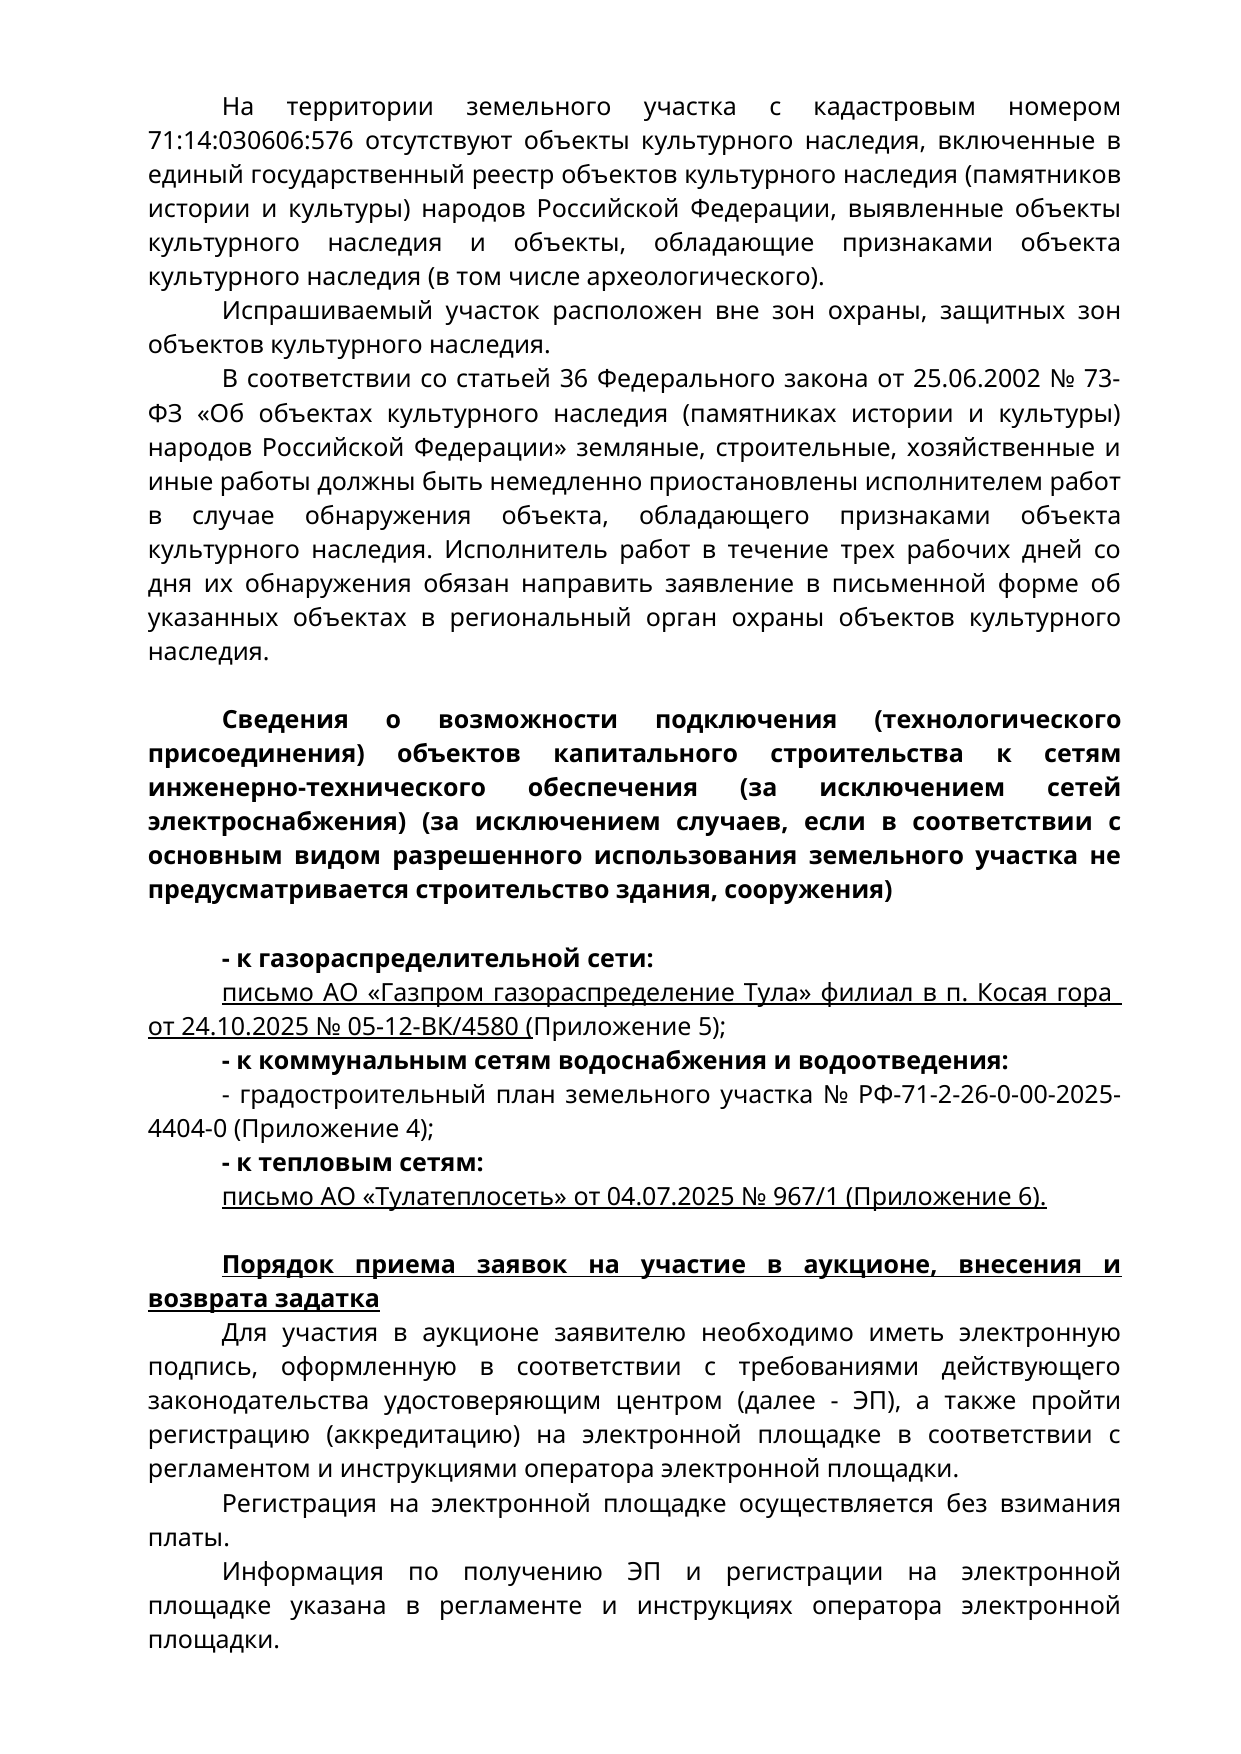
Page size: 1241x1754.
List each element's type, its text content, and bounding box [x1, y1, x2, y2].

text - к газораспределительной сети: [148, 940, 1122, 974]
text письмо АО «Газпром газораспределение Тула» филиал в п. Косая гора от 24.10.2025 № 05-12-ВК/4580 (Приложение 5); [148, 974, 1122, 1042]
text Испрашиваемый участок расположен вне зон охраны, защитных зон объектов культурного наследия. [148, 293, 1122, 361]
text На территории земельного участка с кадастровым номером 71:14:030606:576 отсутствуют объекты культурного наследия, включенные в единый государственный реестр объектов культурного наследия (памятников истории и культуры) народов Российской Федерации, выявленные объекты культурного наследия и объекты, обладающие признаками объекта культурного наследия (в том числе археологического). [148, 89, 1122, 293]
text Регистрация на электронной площадке осуществляется без взимания платы. [148, 1485, 1122, 1553]
text Сведения о возможности подключения (технологического присоединения) объектов капитального строительства к сетям инженерно-технического обеспечения (за исключением сетей электроснабжения) (за исключением случаев, если в соответствии с основным видом разрешенного использования земельного участка не предусматривается строительство здания, сооружения) [148, 702, 1122, 906]
text - к тепловым сетям: [148, 1144, 1122, 1179]
text - градостроительный план земельного участка № РФ-71-2-26-0-00-2025-4404-0 (Приложение 4); [148, 1076, 1122, 1144]
text Информация по получению ЭП и регистрации на электронной площадке указана в регламенте и инструкциях оператора электронной площадки. [148, 1553, 1122, 1656]
text Для участия в аукционе заявителю необходимо иметь электронную подпись, оформленную в соответствии с требованиями действующего законодательства удостоверяющим центром (далее - ЭП), а также пройти регистрацию (аккредитацию) на электронной площадке в соответствии с регламентом и инструкциями оператора электронной площадки. [148, 1315, 1122, 1485]
text В соответствии со статьей 36 Федерального закона от 25.06.2002 № 73-ФЗ «Об объектах культурного наследия (памятниках истории и культуры) народов Российской Федерации» земляные, строительные, хозяйственные и иные работы должны быть немедленно приостановлены исполнителем работ в случае обнаружения объекта, обладающего признаками объекта культурного наследия. Исполнитель работ в течение трех рабочих дней со дня их обнаружения обязан направить заявление в письменной форме об указанных объектах в региональный орган охраны объектов культурного наследия. [148, 361, 1122, 668]
text письмо АО «Тулатеплосеть» от 04.07.2025 № 967/1 (Приложение 6). [148, 1179, 1122, 1213]
text Порядок приема заявок на участие в аукционе, внесения и возврата задатка [148, 1247, 1122, 1315]
text - к коммунальным сетям водоснабжения и водоотведения: [148, 1042, 1122, 1076]
